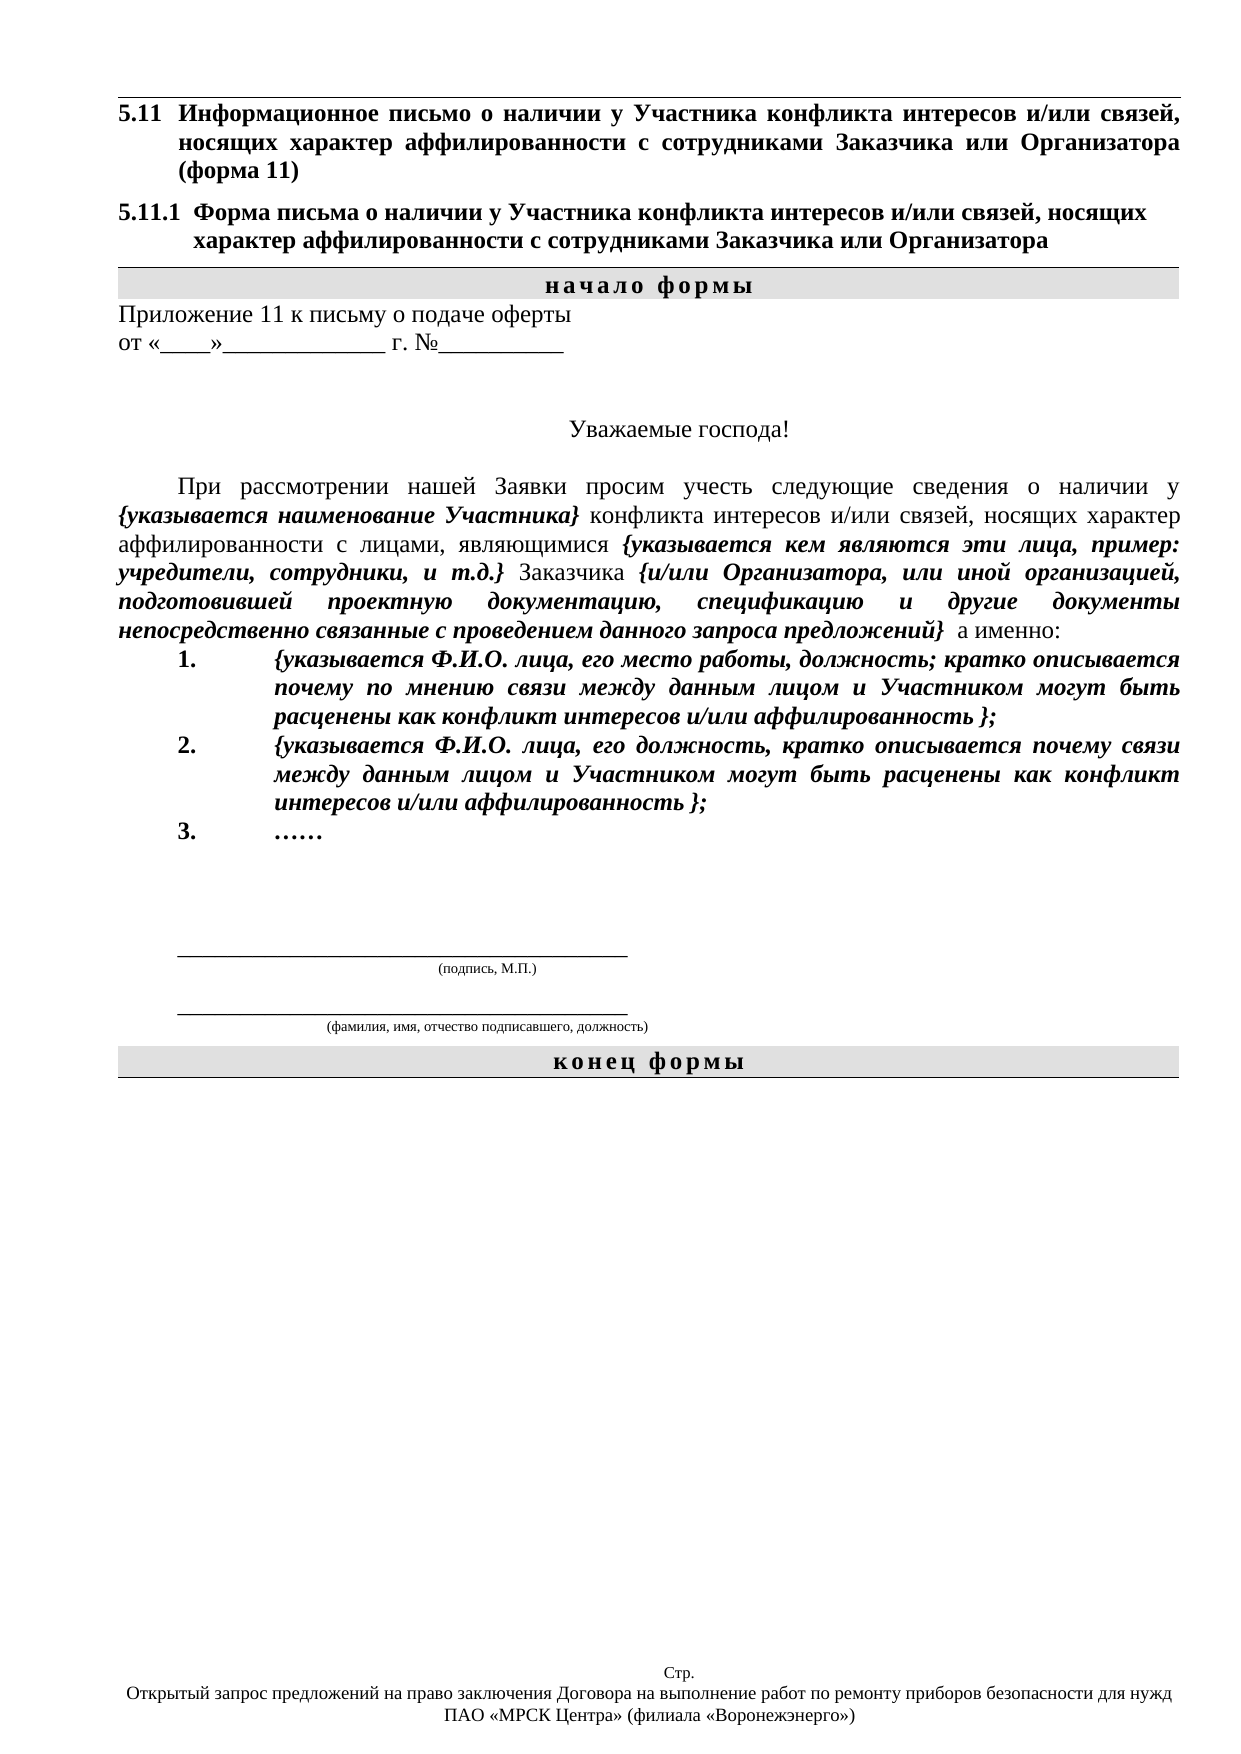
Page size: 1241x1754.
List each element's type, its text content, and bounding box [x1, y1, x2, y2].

text ____________________________________ [118, 931, 1181, 960]
subtitle Форма письма о наличии у Участника конфликта интересов и/или связей, носящих характер аффилированности с сотрудниками Заказчика или Организатора [118, 197, 1181, 254]
text (подпись, М.П.) [118, 960, 797, 989]
text ____________________________________ [118, 989, 1181, 1017]
text Приложение 11 к письму о подаче оферты от «____»_____________ г. №__________ [118, 299, 1181, 356]
text начало формы [118, 268, 1179, 299]
list …… [177, 816, 1181, 845]
list {указывается Ф.И.О. лица, его должность, кратко описывается почему связи между данным лицом и Участником могут быть расценены как конфликт интересов и/или аффилированность }; [177, 730, 1181, 816]
text Уважаемые господа! [118, 414, 1181, 442]
subtitle Информационное письмо о наличии у Участника конфликта интересов и/или связей, носящих характер аффилированности с сотрудниками Заказчика или Организатора (форма 11) [118, 98, 1181, 184]
list {указывается Ф.И.О. лица, его место работы, должность; кратко описывается почему по мнению связи между данным лицом и Участником могут быть расценены как конфликт интересов и/или аффилированность }; [177, 644, 1181, 730]
text При рассмотрении нашей Заявки просим учесть следующие сведения о наличии у {указывается наименование Участника} конфликта интересов и/или связей, носящих характер аффилированности с лицами, являющимися {указывается кем являются эти лица, пример: учредители, сотрудники, и т.д.} Заказчика {и/или Организатора, или иной организацией, подготовившей проектную документацию, спецификацию и другие документы непосредственно связанные с проведением данного запроса предложений} а именно: [118, 471, 1181, 644]
text конец формы [118, 1046, 1179, 1077]
text (фамилия, имя, отчество подписавшего, должность) [118, 1017, 797, 1046]
